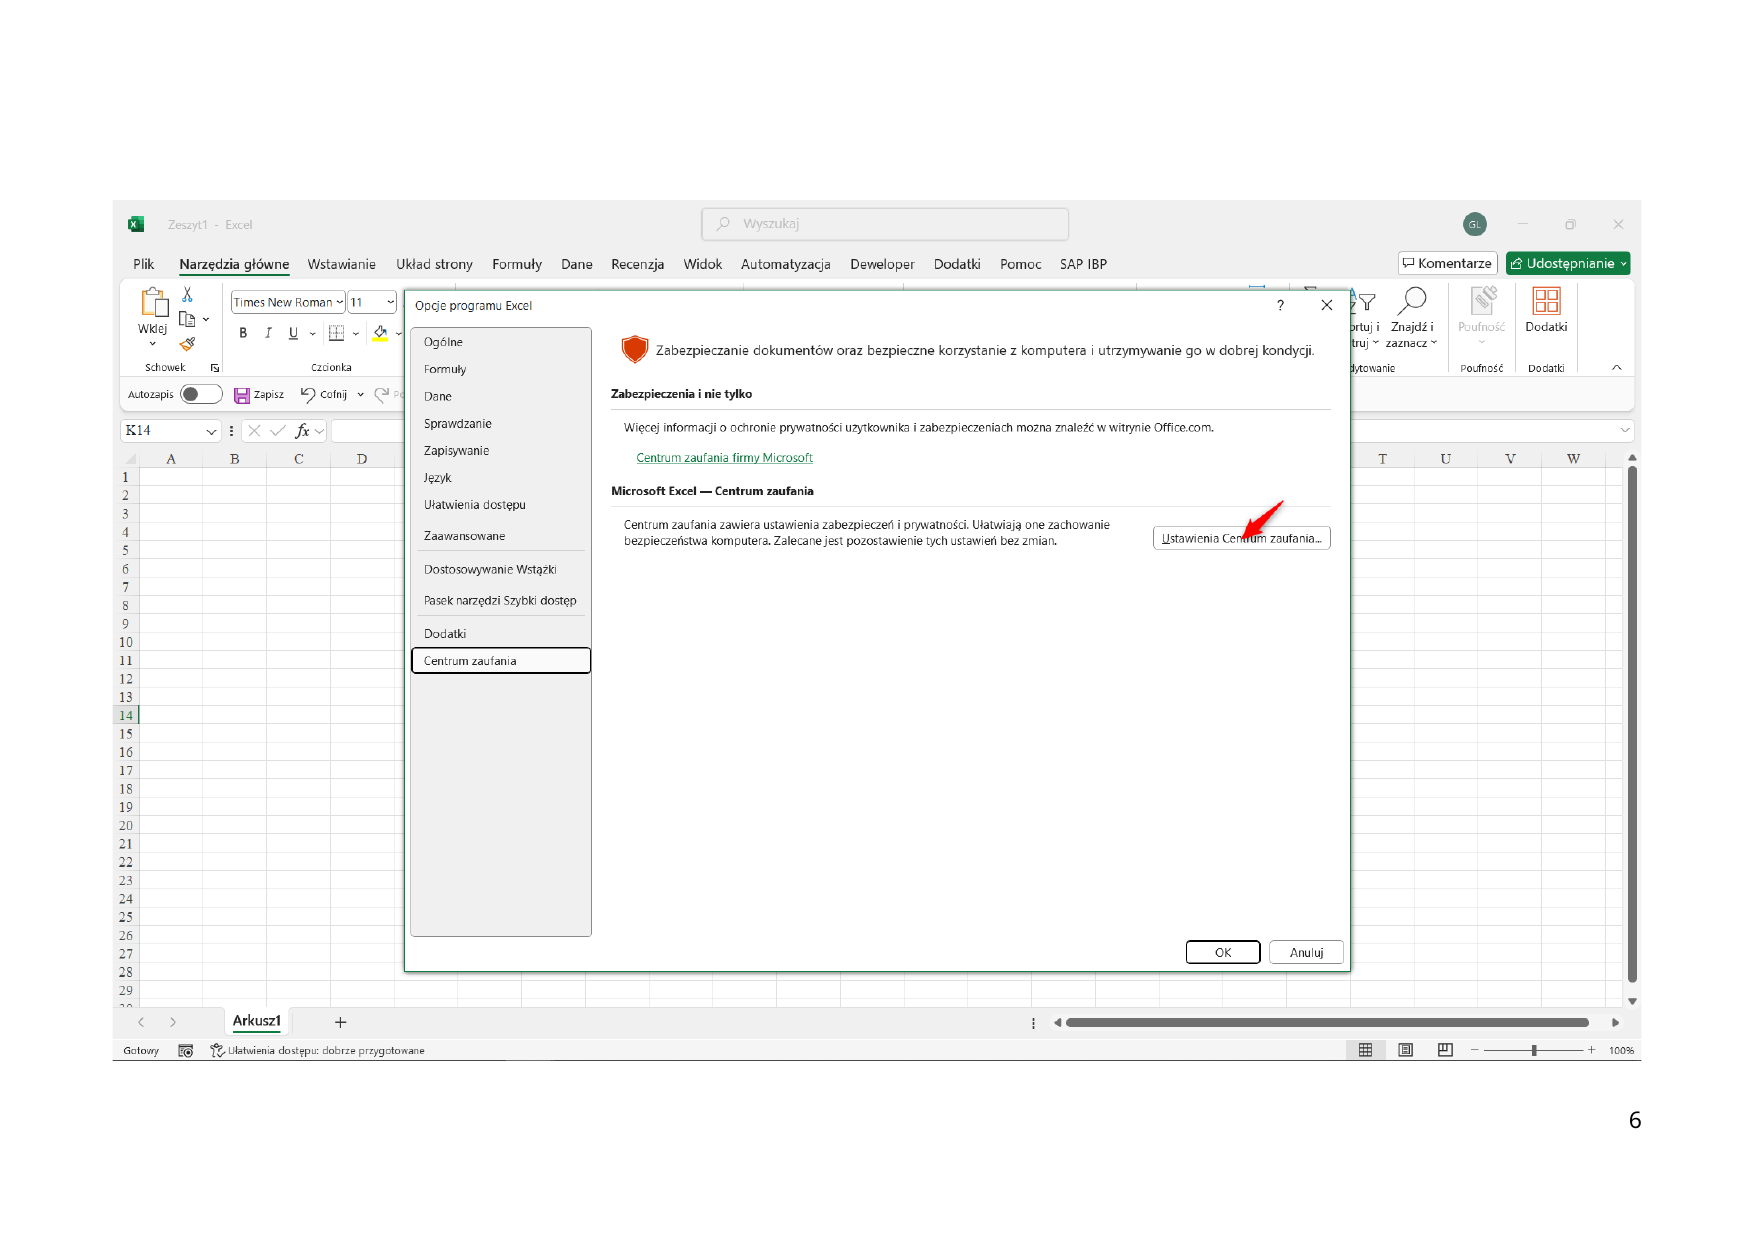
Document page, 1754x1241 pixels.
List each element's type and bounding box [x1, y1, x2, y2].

picture [112, 200, 1642, 1061]
